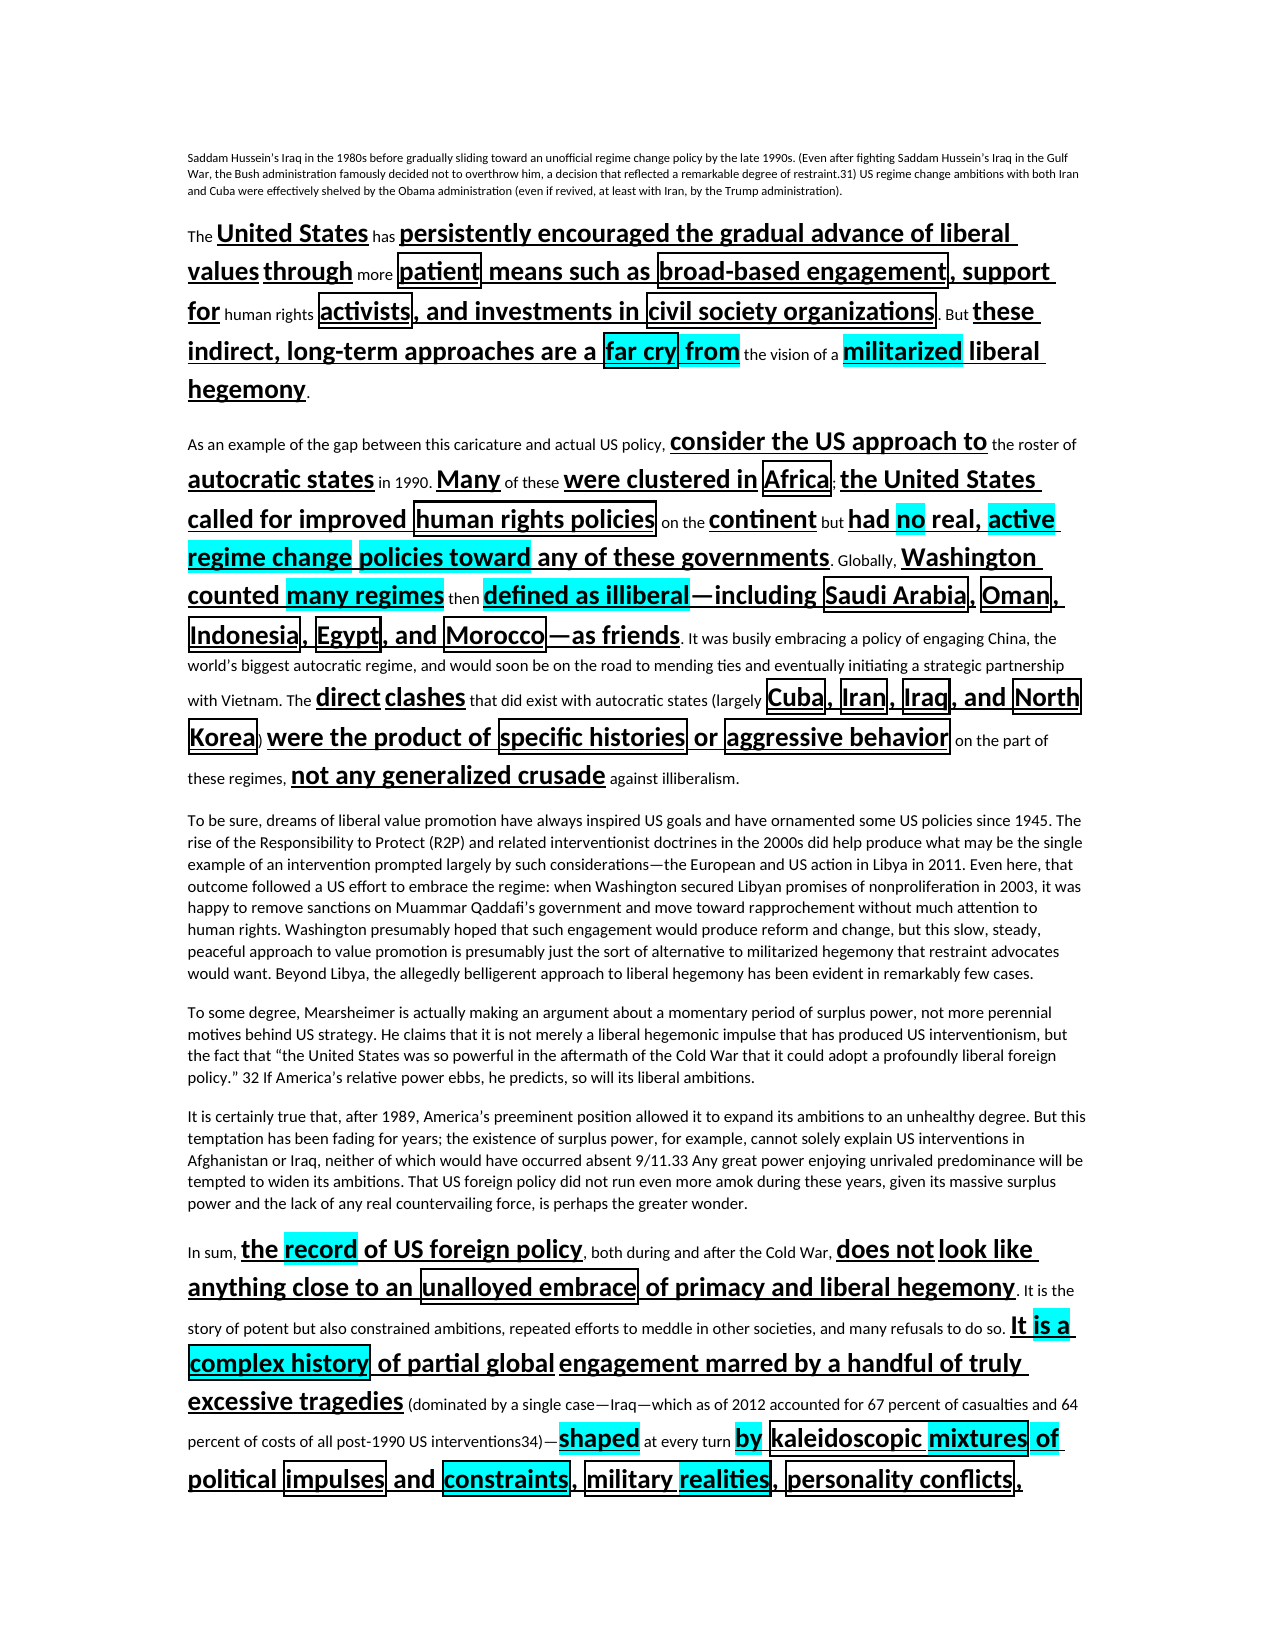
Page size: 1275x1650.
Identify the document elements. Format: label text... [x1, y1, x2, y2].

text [187, 150, 1087, 198]
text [187, 1232, 1087, 1497]
text To some degree, Mearsheimer is actually making an argument about a momentary period of surplus power, not more perennial motives behind US strategy. He claims that it is not merely a liberal hegemonic impulse that has produced US interventionism, but the fact that “the United States was so powerful in the aftermath of the Cold War that it could adopt a profoundly liberal foreign policy.” 32 If America’s relative power ebbs, he predicts, so will its liberal ambitions. [187, 1002, 1087, 1088]
text To be sure, dreams of liberal value promotion have always inspired US goals and have ornamented some US policies since 1945. The rise of the Responsibility to Protect (R2P) and related interventionist doctrines in the 2000s did help produce what may be the single example of an intervention prompted largely by such considerations—the European and US action in Libya in 2011. Even here, that outcome followed a US effort to embrace the regime: when Washington secured Libyan promises of nonproliferation in 2003, it was happy to remove sanctions on Muammar Qaddafi’s government and move toward rapprochement without much attention to human rights. Washington presumably hoped that such engagement would produce reform and change, but this slow, steady, peaceful approach to value promotion is presumably just the sort of alternative to militarized hegemony that restraint advocates would want. Beyond Libya, the allegedly belligerent approach to liberal hegemony has been evident in remarkably few cases. [187, 810, 1087, 984]
text As an example of the gap between this caricature and actual US policy, consider the US approach to the roster of autocratic states in 1990. Many of these were clustered in Africa; the United States called for improved human rights policies on the continent but had no real, active regime change policies toward any of these governments. Globally, Washington counted many regimes then defined as illiberal—including Saudi Arabia, Oman, Indonesia, Egypt, and Morocco—as friends. It was busily embracing a policy of engaging China, the world’s biggest autocratic regime, and would soon be on the road to mending ties and eventually initiating a strategic partnership with Vietnam. The direct clashes that did exist with autocratic states (largely Cuba, Iran, Iraq, and North Korea) were the product of specific histories or aggressive behavior on the part of these regimes, not any generalized crusade against illiberalism. [187, 424, 1087, 791]
text It is certainly true that, after 1989, America’s preeminent position allowed it to expand its ambitions to an unhealthy degree. But this temptation has been fading for years; the existence of surplus power, for example, cannot solely explain US interventions in Afghanistan or Iraq, neither of which would have occurred absent 9/11.33 Any great power enjoying unrivaled predominance will be tempted to widen its ambitions. That US foreign policy did not run even more amok during these years, given its massive surplus power and the lack of any real countervailing force, is perhaps the greater wonder. [187, 1106, 1087, 1214]
text The United States has persistently encouraged the gradual advance of liberal values through more patient means such as broad-based engagement, support for human rights activists, and investments in civil society organizations. But these indirect, long-term approaches are a far cry from the vision of a militarized liberal hegemony. [187, 216, 1087, 405]
